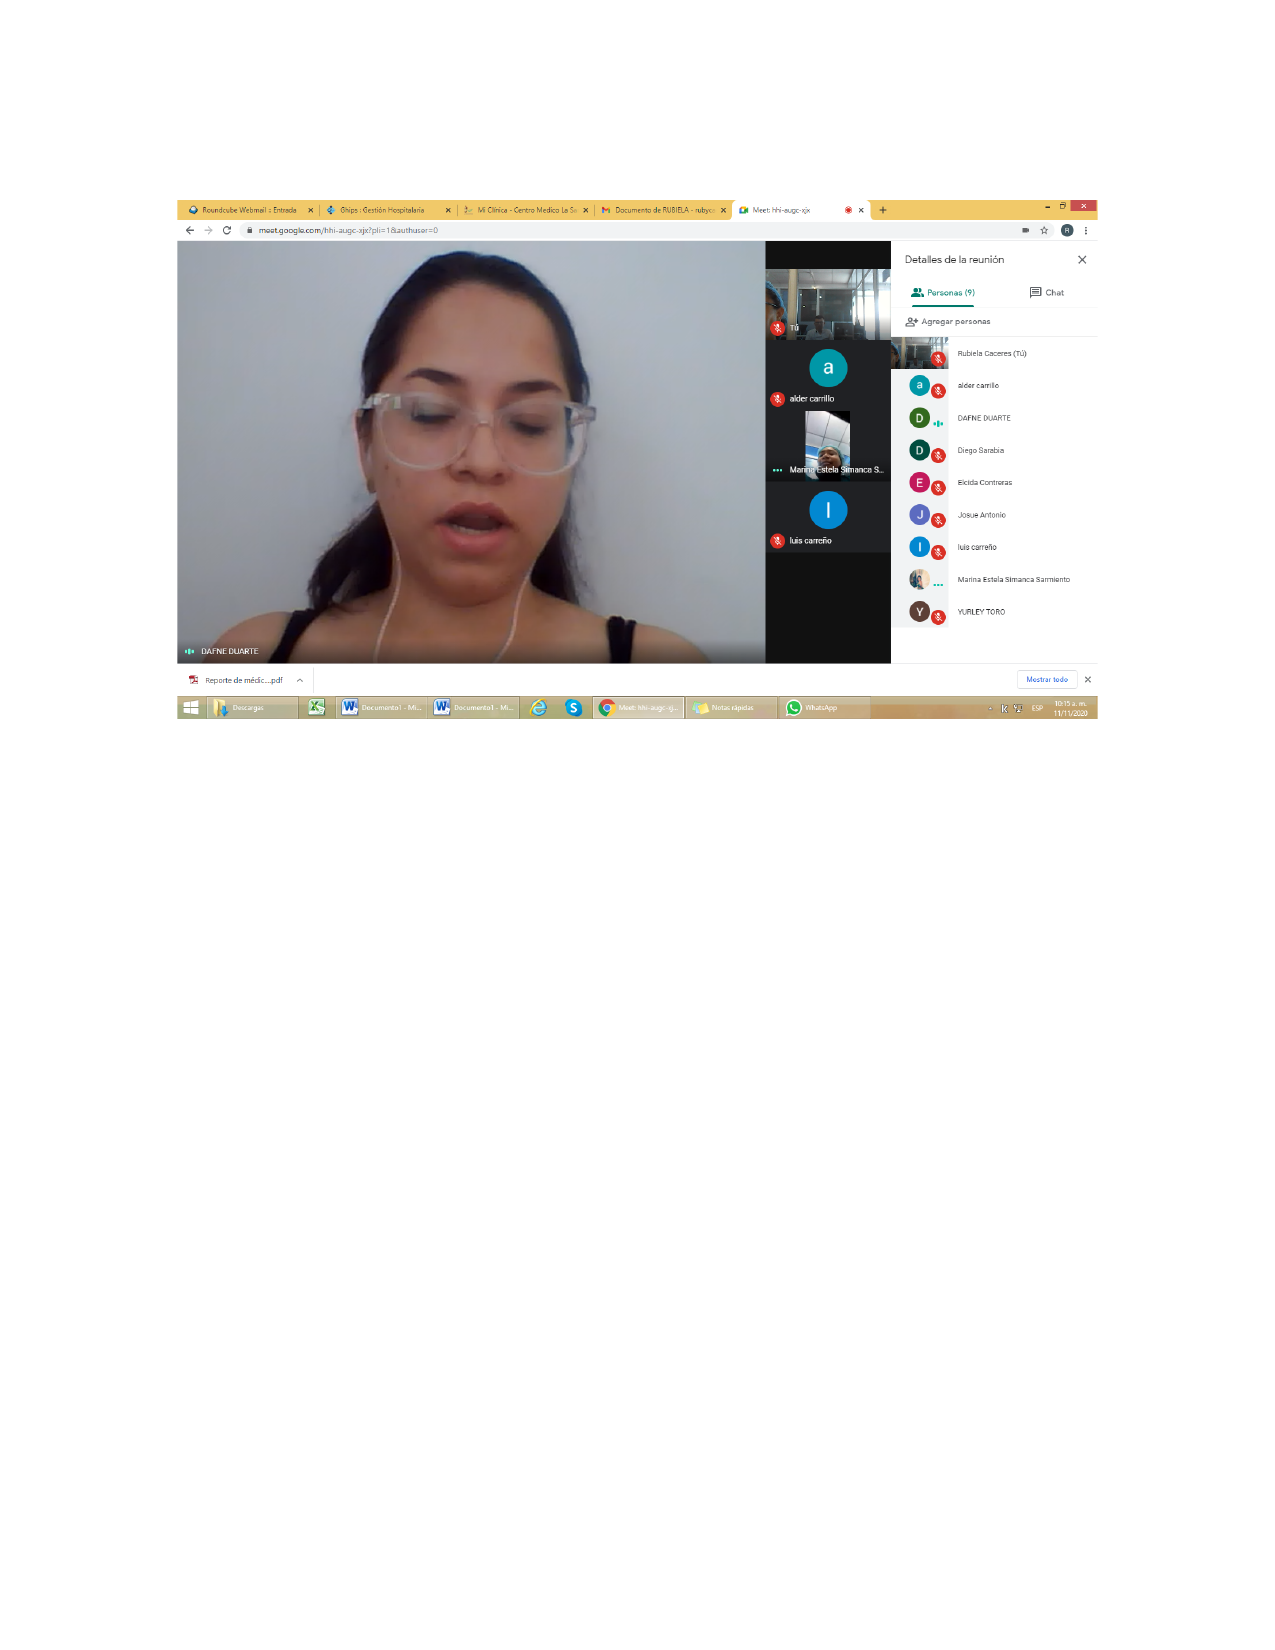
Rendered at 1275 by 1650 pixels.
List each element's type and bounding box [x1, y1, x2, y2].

picture [177, 200, 1098, 719]
